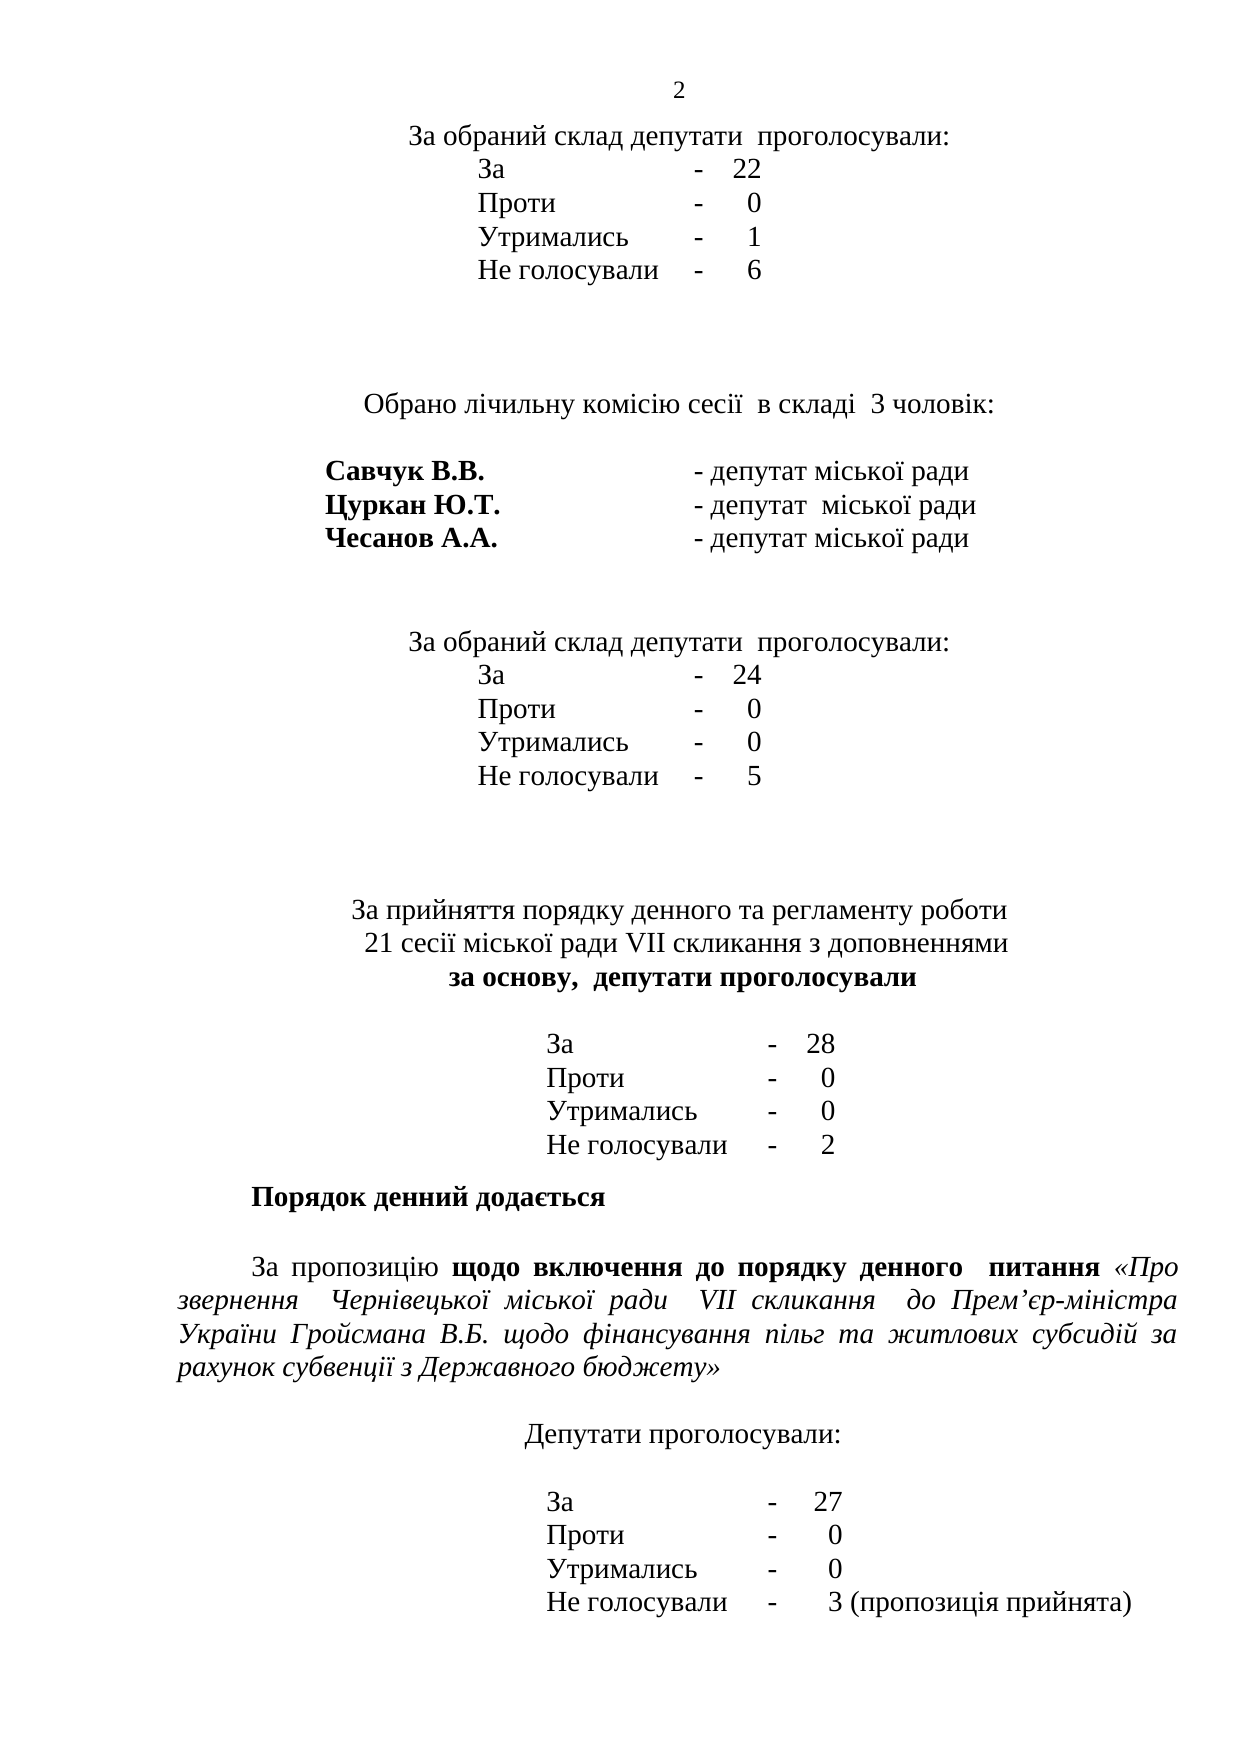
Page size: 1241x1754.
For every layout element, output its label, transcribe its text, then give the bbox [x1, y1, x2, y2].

text За - 22 [402, 152, 1181, 185]
text За - 24 [402, 657, 1181, 691]
text Депутати проголосували: [177, 1417, 1181, 1450]
text Порядок денний додається [177, 1179, 1181, 1213]
text Проти - 0 [402, 691, 1181, 724]
text За прийняття порядку денного та регламенту роботи [177, 892, 1181, 926]
text Утримались - 0 [402, 724, 1181, 758]
text Утримались - 0 [472, 1551, 1181, 1584]
text Не голосували - 2 [472, 1127, 1181, 1160]
text Утримались - 1 [402, 219, 1181, 252]
text За - 28 [472, 1026, 1181, 1060]
text Утримались - 0 [472, 1093, 1181, 1127]
text За - 27 [472, 1484, 1181, 1517]
text За обраний склад депутати проголосували: [177, 624, 1181, 657]
text Не голосували - 3 (пропозиція прийнята) [472, 1584, 1181, 1618]
text 21 сесії міської ради VІІ скликання з доповненнями [177, 926, 1181, 959]
text Не голосували - 5 [402, 758, 1181, 791]
text Цуркан Ю.Т. - депутат міської ради [177, 487, 1181, 521]
text Не голосували - 6 [402, 252, 1181, 286]
text За обраний склад депутати проголосували: [177, 118, 1181, 152]
text за основу, депутати проголосували [177, 959, 1181, 993]
text Проти - 0 [402, 185, 1181, 219]
text Савчук В.В. - депутат міської ради [177, 453, 1181, 487]
text Проти - 0 [472, 1517, 1181, 1551]
text Обрано лічильну комісію сесії в складі 3 чоловік: [177, 386, 1181, 420]
text Проти - 0 [472, 1060, 1181, 1093]
text Чесанов А.А. - депутат міської ради [177, 521, 1181, 554]
text За пропозицію щодо включення до порядку денного питання «Про звернення Чернівецької міської ради VІІ скликання до Прем’єр-міністра України Гройсмана В.Б. щодо фінансування пільг та житлових субсидій за рахунок субвенції з Державного бюджету» [177, 1249, 1181, 1383]
